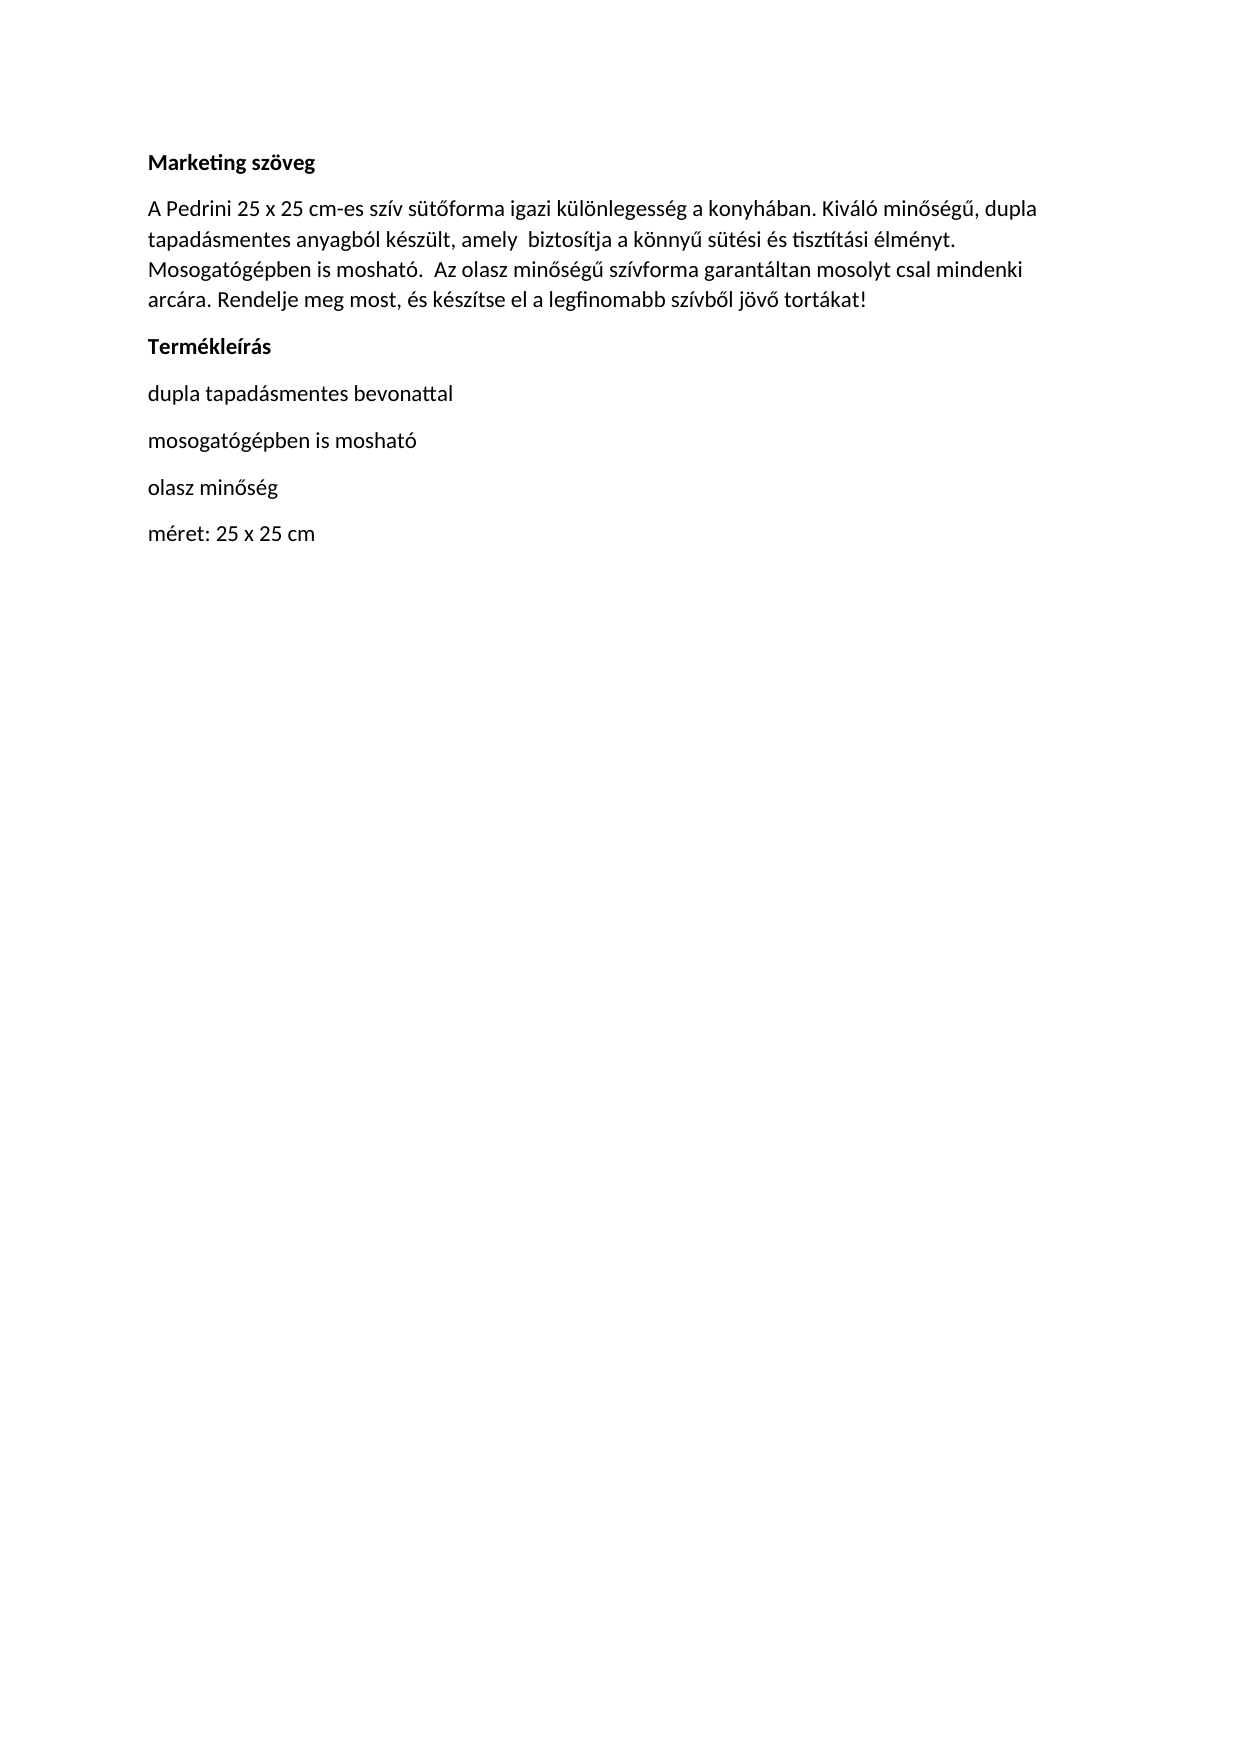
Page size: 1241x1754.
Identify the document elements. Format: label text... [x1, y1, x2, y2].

text dupla tapadásmentes bevonattal [148, 379, 1093, 407]
text Termékleírás [148, 332, 1093, 360]
text olasz minőség [148, 473, 1093, 501]
text A Pedrini 25 x 25 cm-es szív sütőforma igazi különlegesség a konyhában. Kiváló minőségű, dupla tapadásmentes anyagból készült, amely biztosítja a könnyű sütési és tisztítási élményt. Mosogatógépben is mosható. Az olasz minőségű szívforma garantáltan mosolyt csal mindenki arcára. Rendelje meg most, és készítse el a legfinomabb szívből jövő tortákat! [148, 194, 1093, 313]
text mosogatógépben is mosható [148, 426, 1093, 454]
text méret: 25 x 25 cm [148, 519, 1093, 547]
text Marketing szöveg [148, 148, 1093, 176]
